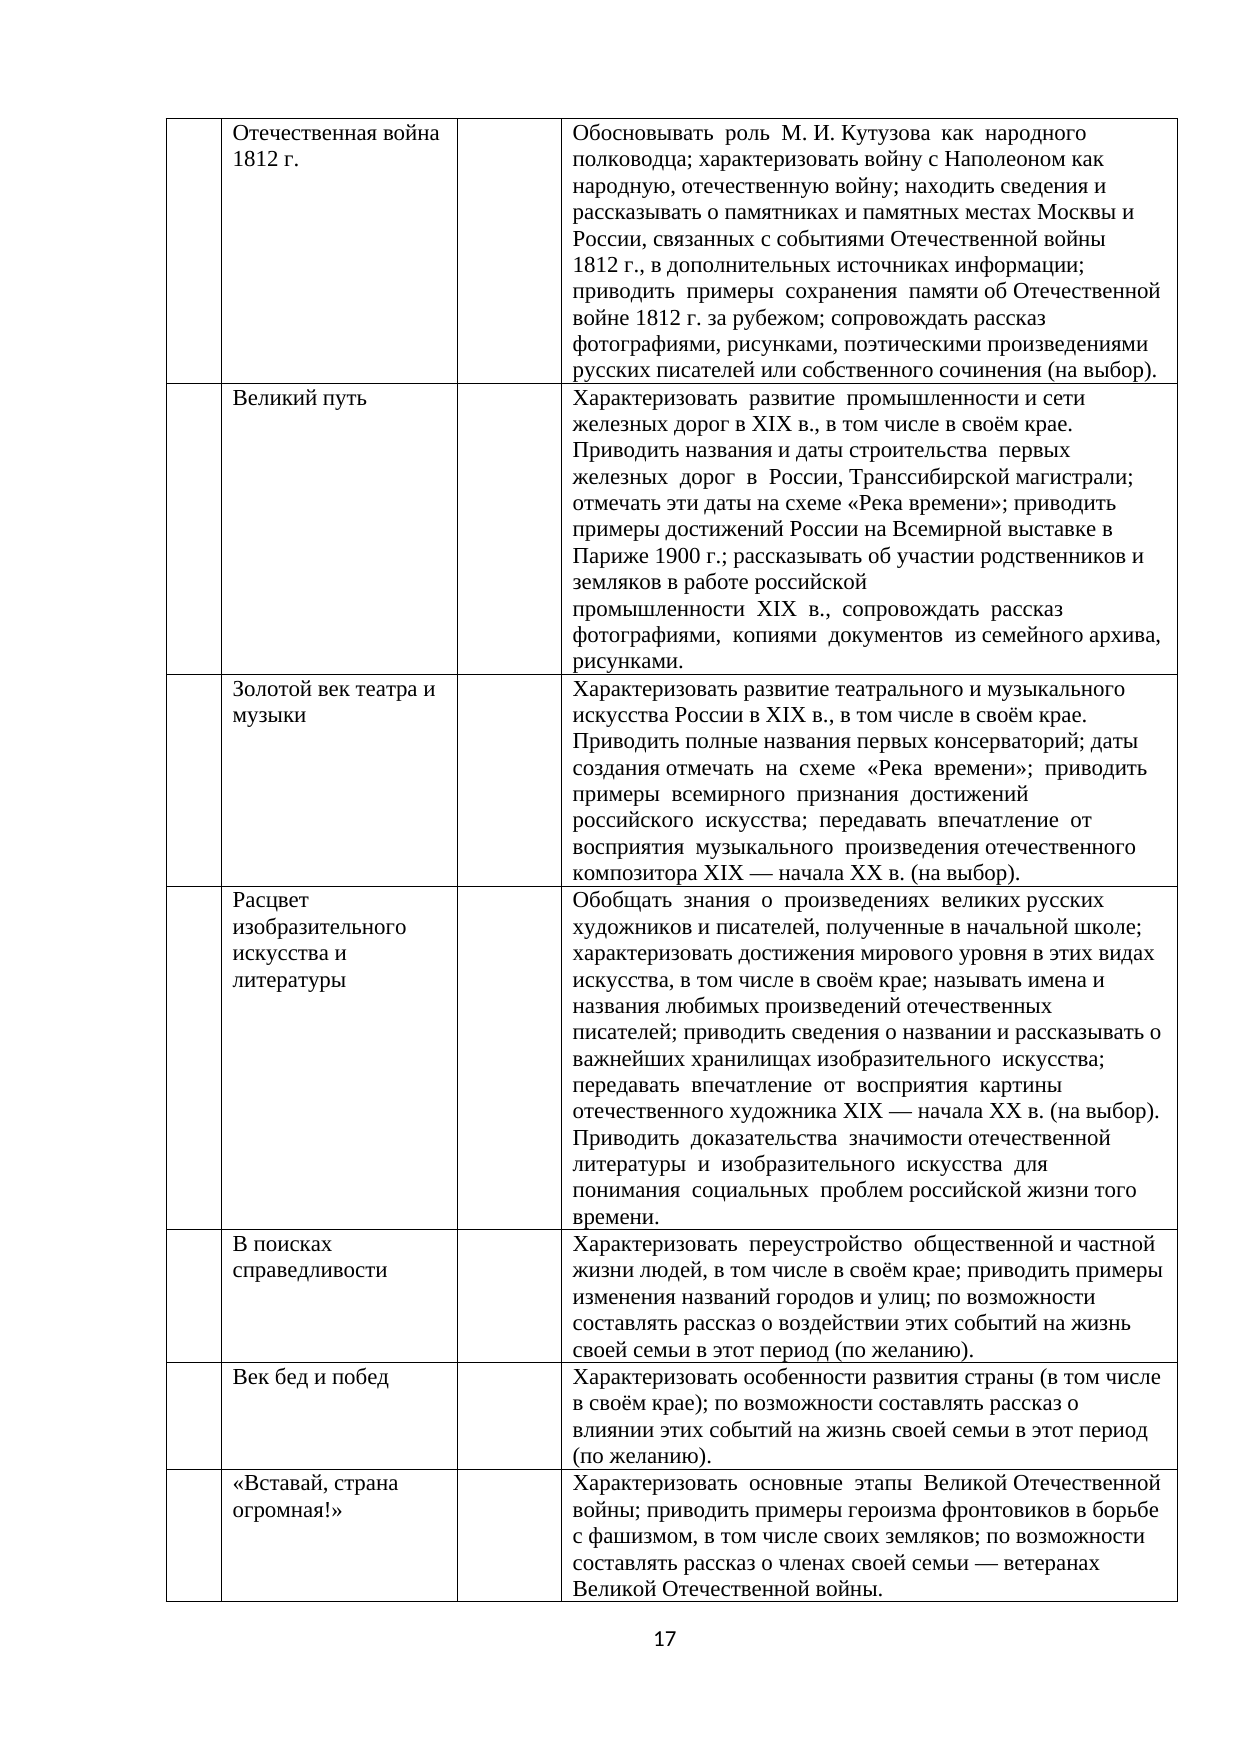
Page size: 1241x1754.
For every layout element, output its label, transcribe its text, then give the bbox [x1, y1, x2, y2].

table_cell [458, 384, 561, 674]
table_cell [562, 1470, 1177, 1601]
table_cell [167, 1230, 221, 1362]
table_cell [167, 119, 221, 383]
table_cell [167, 1363, 221, 1468]
table_cell [167, 675, 221, 886]
table_cell Век бед и побед [222, 1363, 457, 1468]
table_cell Отечественная война 1812 г. [222, 119, 457, 383]
table_cell Характеризовать развитие театрального и музыкального искусства России в XIX в., в том числе в своём крае. Приводить полные названия первых консерваторий; даты создания отмечать на схеме «Река времени»; приводить примеры всемирного признания достижений российского искусства; передавать впечатление от восприятия музыкального произведения отечественного композитора XIX — начала XX в. (на выбор). [562, 675, 1177, 886]
table_cell [458, 675, 561, 886]
table_cell Обосновывать роль М. И. Кутузова как народного полководца; характеризовать войну с Наполеоном как народную, отечественную войну; находить сведения и рассказывать о памятниках и памятных местах Москвы и России, связанных с событиями Отечественной войны 1812 г., в дополнительных источниках информации; приводить примеры сохранения памяти об Отечественной войне 1812 г. за рубежом; сопровождать рассказ фотографиями, рисунками, поэтическими произведениями русских писателей или собственного сочинения (на выбор). [562, 119, 1177, 383]
table_cell [458, 887, 561, 1229]
table_cell [458, 1363, 561, 1468]
table_cell [458, 119, 561, 383]
table_cell В поисках справедливости [222, 1230, 457, 1362]
table_cell Золотой век театра и музыки [222, 675, 457, 886]
table_cell Характеризовать особенности развития страны (в том числе в своём крае); по возможности составлять рассказ о влиянии этих событий на жизнь своей семьи в этот период (по желанию). [562, 1363, 1177, 1468]
table_cell [458, 1230, 561, 1362]
table_cell [167, 384, 221, 674]
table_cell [222, 1470, 457, 1601]
table_cell Характеризовать развитие промышленности и сети железных дорог в XIX в., в том числе в своём крае. Приводить названия и даты строительства первых железных дорог в России, Транссибирской магистрали; отмечать эти даты на схеме «Река времени»; приводить примеры достижений России на Всемирной выставке в Париже 1900 г.; рассказывать об участии родственников и земляков в работе российской промышленности XIX в., сопровождать рассказ фотографиями, копиями документов из семейного архива, рисунками. [562, 384, 1177, 674]
table_cell Расцвет изобразительного искусства и литературы [222, 887, 457, 1229]
table_cell [167, 887, 221, 1229]
table_cell Обобщать знания о произведениях великих русских художников и писателей, полученные в начальной школе; характеризовать достижения мирового уровня в этих видах искусства, в том числе в своём крае; называть имена и названия любимых произведений отечественных писателей; приводить сведения о названии и рассказывать о важнейших хранилищах изобразительного искусства; передавать впечатление от восприятия картины отечественного художника XIX — начала XX в. (на выбор). Приводить доказательства значимости отечественной литературы и изобразительного искусства для понимания социальных проблем российской жизни того времени. [562, 887, 1177, 1229]
table_cell [458, 1470, 561, 1601]
table_cell [167, 1470, 221, 1601]
table_cell Великий путь [222, 384, 457, 674]
table_cell Характеризовать переустройство общественной и частной жизни людей, в том числе в своём крае; приводить примеры изменения названий городов и улиц; по возможности составлять рассказ о воздействии этих событий на жизнь своей семьи в этот период (по желанию). [562, 1230, 1177, 1362]
